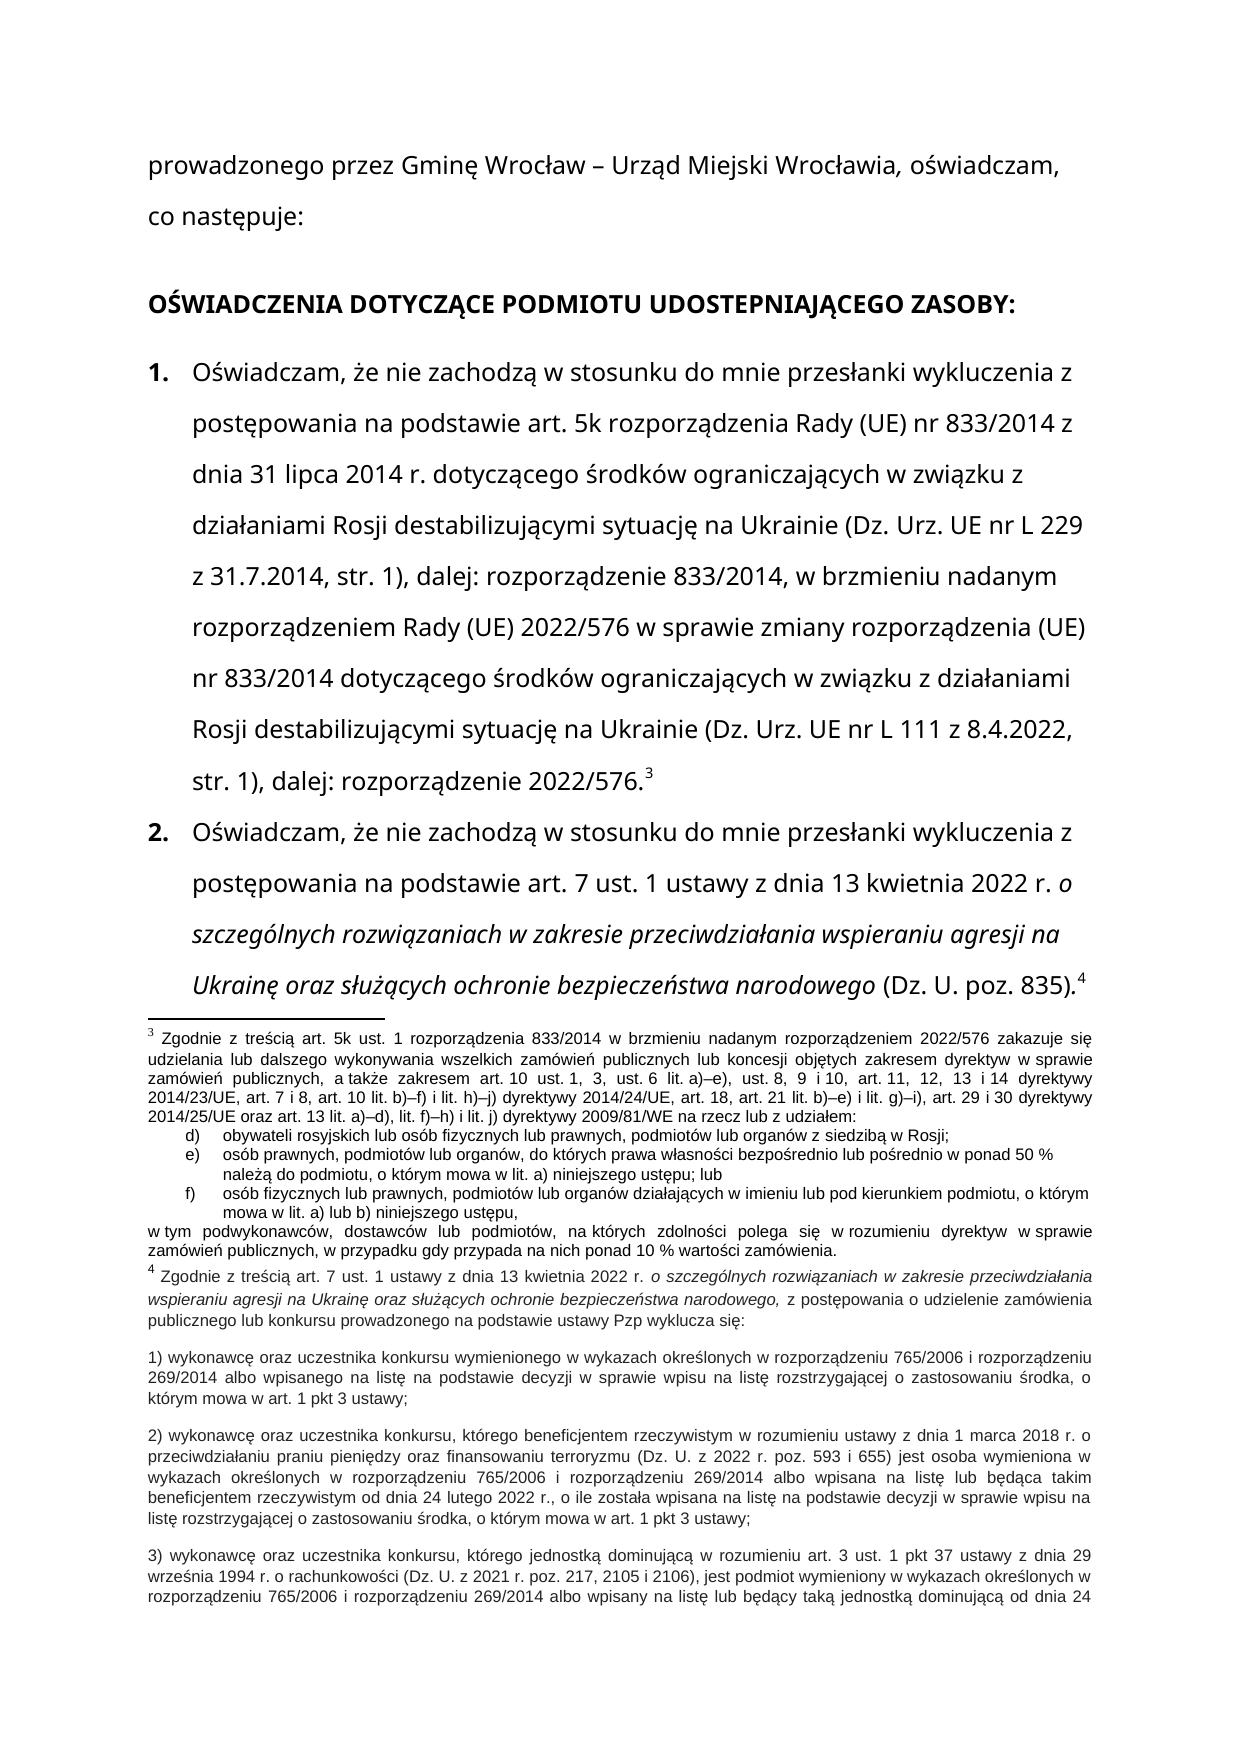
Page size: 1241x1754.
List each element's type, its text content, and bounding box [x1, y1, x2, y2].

list Oświadczam, że nie zachodzą w stosunku do mnie przesłanki wykluczenia z postępowania na podstawie art. 5k rozporządzenia Rady (UE) nr 833/2014 z dnia 31 lipca 2014 r. dotyczącego środków ograniczających w związku z działaniami Rosji destabilizującymi sytuację na Ukrainie (Dz. Urz. UE nr L 229 z 31.7.2014, str. 1), dalej: rozporządzenie 833/2014, w brzmieniu nadanym rozporządzeniem Rady (UE) 2022/576 w sprawie zmiany rozporządzenia (UE) nr 833/2014 dotyczącego środków ograniczających w związku z działaniami Rosji destabilizującymi sytuację na Ukrainie (Dz. Urz. UE nr L 111 z 8.4.2022, str. 1), dalej: rozporządzenie 2022/576. [148, 355, 1093, 797]
text OŚWIADCZENIA DOTYCZĄCE PODMIOTU UDOSTEPNIAJĄCEGO ZASOBY: [148, 287, 1093, 321]
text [148, 148, 1093, 233]
list Oświadczam, że nie zachodzą w stosunku do mnie przesłanki wykluczenia z postępowania na podstawie art. 7 ust. 1 ustawy z dnia 13 kwietnia 2022 r. o szczególnych rozwiązaniach w zakresie przeciwdziałania wspieraniu agresji na Ukrainę oraz służących ochronie bezpieczeństwa narodowego (Dz. U. poz. 835). [148, 814, 1093, 1001]
